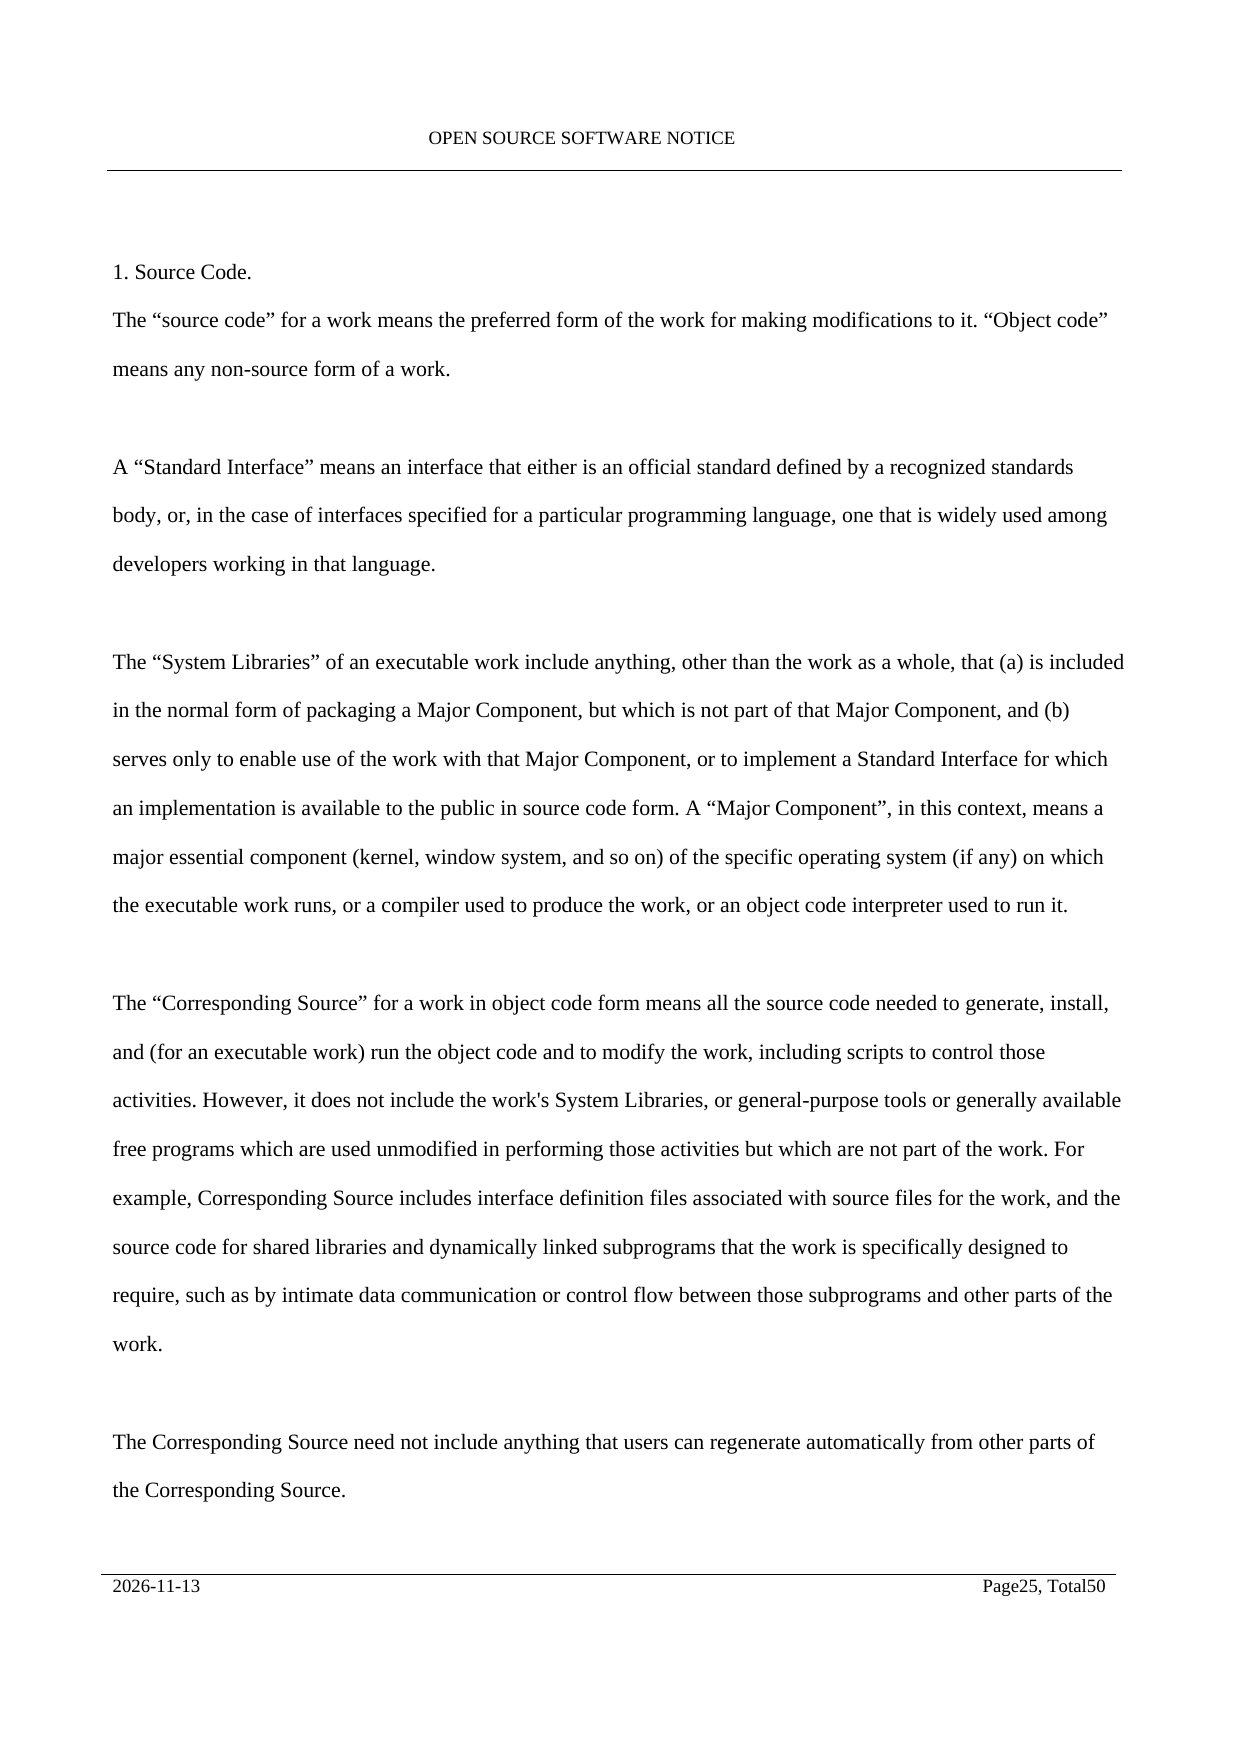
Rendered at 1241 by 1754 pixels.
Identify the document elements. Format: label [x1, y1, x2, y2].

text [112, 206, 1128, 1506]
